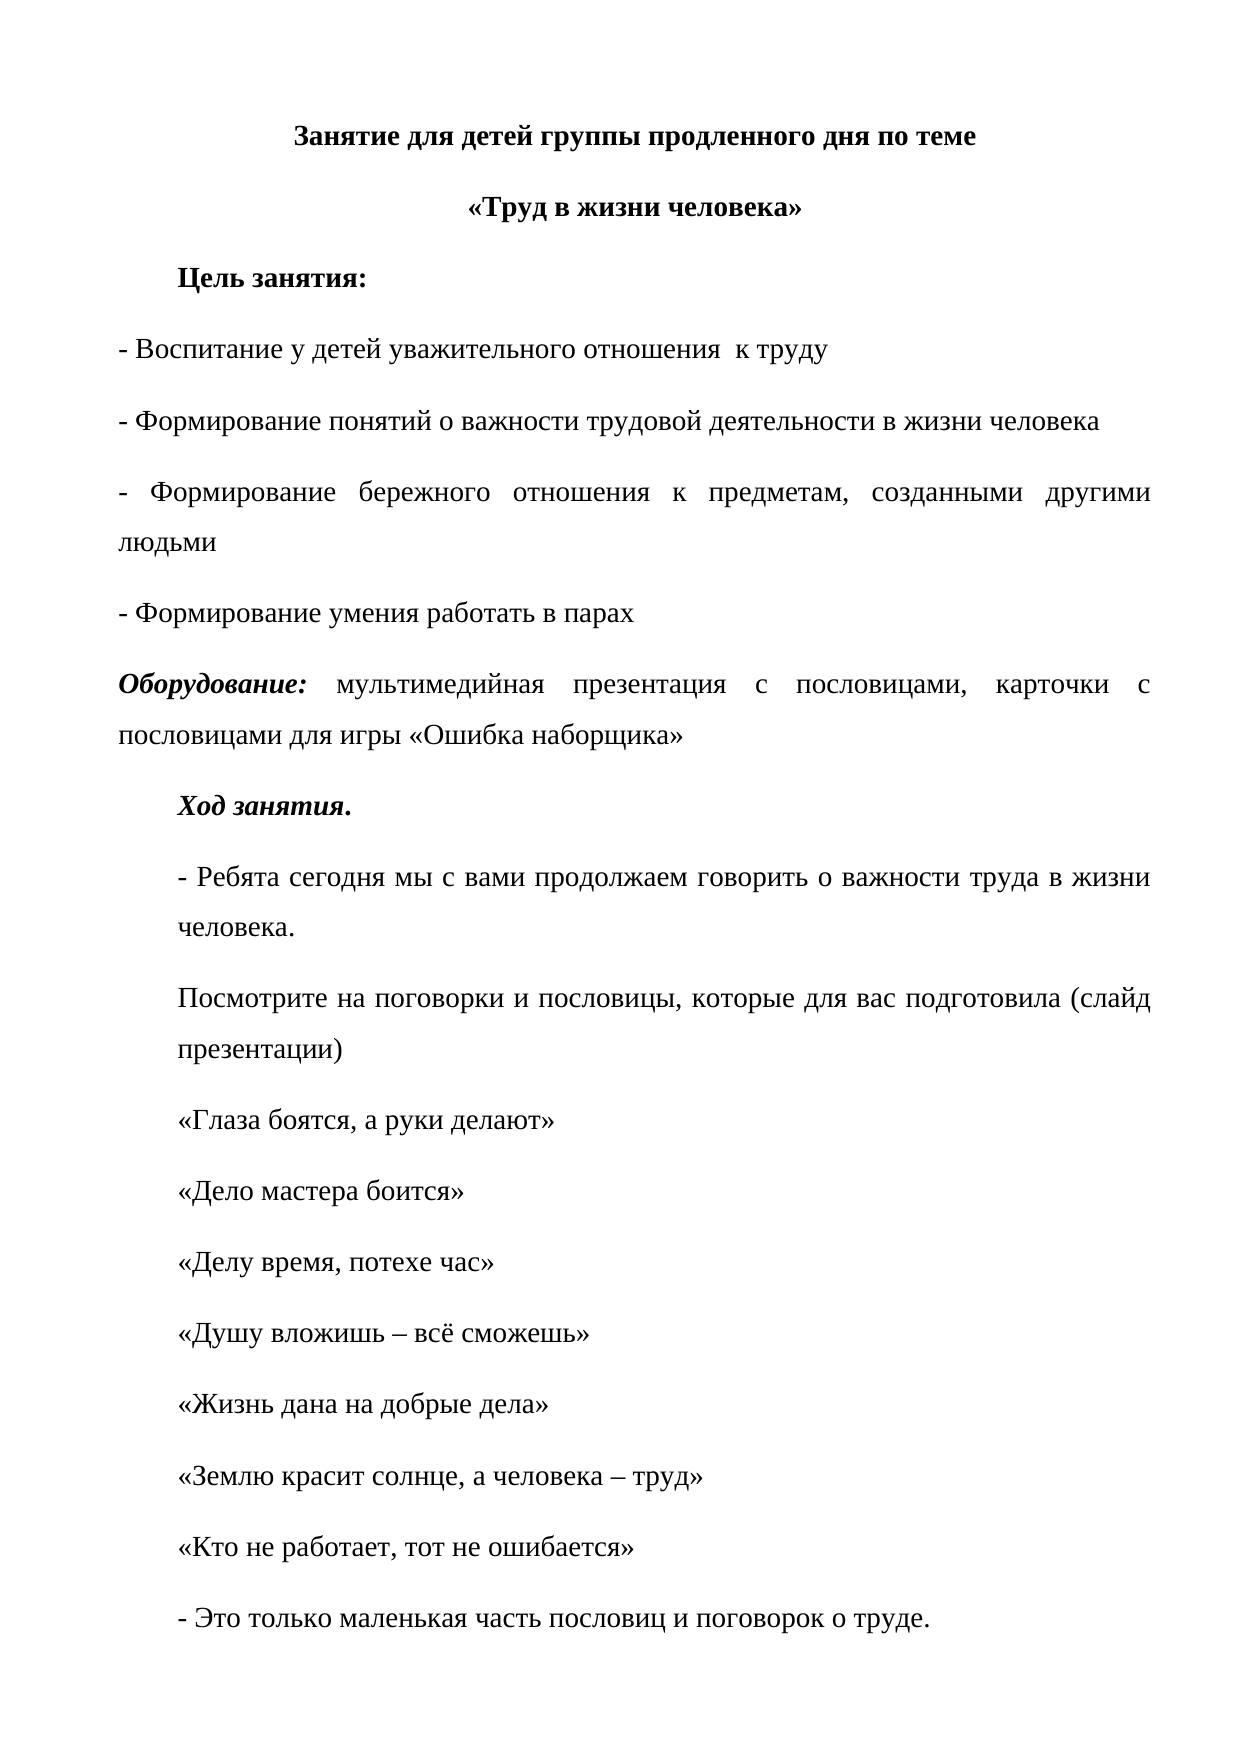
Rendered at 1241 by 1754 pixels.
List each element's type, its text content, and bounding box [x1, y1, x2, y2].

text «Дело мастера боится» [177, 1173, 1152, 1207]
text - Формирование умения работать в парах [118, 595, 1152, 629]
text «Душу вложишь – всё сможешь» [177, 1315, 1152, 1349]
text - Формирование бережного отношения к предметам, созданными другими людьми [118, 474, 1152, 558]
text - Ребята сегодня мы с вами продолжаем говорить о важности труда в жизни человека. [177, 859, 1152, 943]
text «Кто не работает, тот не ошибается» [177, 1529, 1152, 1562]
text Посмотрите на поговорки и пословицы, которые для вас подготовила (слайд презентации) [177, 981, 1152, 1064]
text «Делу время, потехе час» [177, 1244, 1152, 1278]
text «Жизнь дана на добрые дела» [177, 1387, 1152, 1420]
text Цель занятия: [177, 260, 1152, 294]
text - Воспитание у детей уважительного отношения к труду [118, 332, 1152, 365]
text Занятие для детей группы продленного дня по теме [118, 118, 1152, 152]
text Ход занятия. [177, 788, 1152, 821]
text «Землю красит солнце, а человека – труд» [177, 1458, 1152, 1491]
text Оборудование: мультимедийная презентация с пословицами, карточки с пословицами для игры «Ошибка наборщика» [118, 666, 1152, 750]
text - Это только маленькая часть пословиц и поговорок о труде. [177, 1600, 1152, 1633]
text «Глаза боятся, а руки делают» [177, 1102, 1152, 1136]
text - Формирование понятий о важности трудовой деятельности в жизни человека [118, 403, 1152, 436]
text «Труд в жизни человека» [118, 189, 1152, 223]
